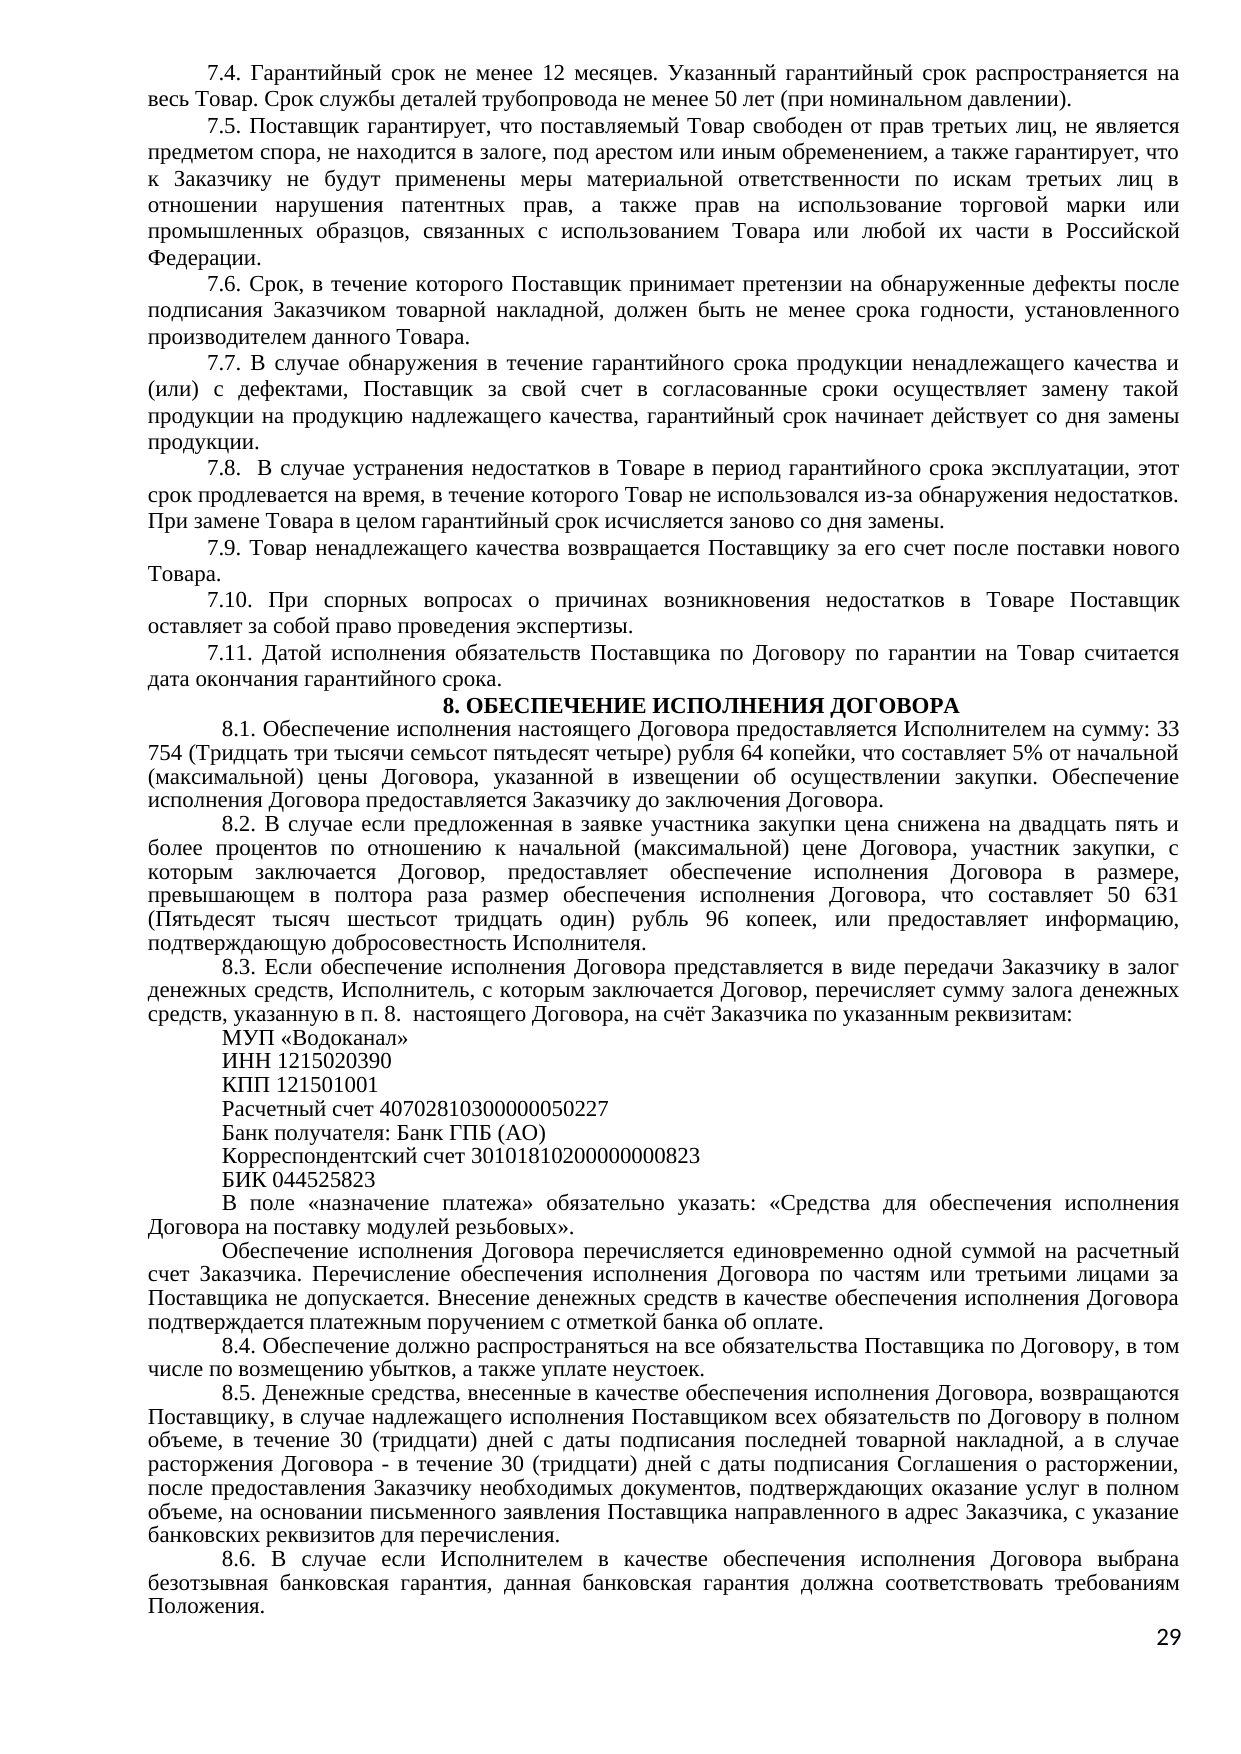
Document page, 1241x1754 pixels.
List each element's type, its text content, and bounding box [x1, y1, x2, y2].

text 8.2. В случае если предложенная в заявке участника закупки цена снижена на двадцать пять и более процентов по отношению к начальной (максимальной) цене Договора, участник закупки, с которым заключается Договор, предоставляет обеспечение исполнения Договора в размере, превышающем в полтора раза размер обеспечения исполнения Договора, что составляет 50 631 (Пятьдесят тысяч шестьсот тридцать один) рубль 96 копеек, или предоставляет информацию, подтверждающую добросовестность Исполнителя. [148, 813, 1181, 955]
text 8.3. Если обеспечение исполнения Договора представляется в виде передачи Заказчику в залог денежных средств, Исполнитель, с которым заключается Договор, перечисляет сумму залога денежных средств, указанную в п. 8. настоящего Договора, на счёт Заказчика по указанным реквизитам: [148, 955, 1181, 1026]
text 8.1. Обеспечение исполнения настоящего Договора предоставляется Исполнителем на сумму: 33 754 (Тридцать три тысячи семьсот пятьдесят четыре) рубля 64 копейки, что составляет 5% от начальной (максимальной) цены Договора, указанной в извещении об осуществлении закупки. Обеспечение исполнения Договора предоставляется Заказчику до заключения Договора. [148, 718, 1181, 813]
text 8.5. Денежные средства, внесенные в качестве обеспечения исполнения Договора, возвращаются Поставщику, в случае надлежащего исполнения Поставщиком всех обязательств по Договору в полном объеме, в течение 30 (тридцати) дней с даты подписания последней товарной накладной, а в случае расторжения Договора - в течение 30 (тридцати) дней с даты подписания Соглашения о расторжении, после предоставления Заказчику необходимых документов, подтверждающих оказание услуг в полном объеме, на основании письменного заявления Поставщика направленного в адрес Заказчика, с указание банковских реквизитов для перечисления. [148, 1382, 1181, 1548]
text 7.4. Гарантийный срок не менее 12 месяцев. Указанный гарантийный срок распространяется на весь Товар. Срок службы деталей трубопровода не менее 50 лет (при номинальном давлении). [148, 59, 1181, 112]
text ИНН 1215020390 [148, 1050, 1181, 1074]
text Корреспондентский счет 30101810200000000823 [148, 1145, 1181, 1168]
text 7.9. Товар ненадлежащего качества возвращается Поставщику за его счет после поставки нового Товара. [148, 533, 1181, 586]
text 8. ОБЕСПЕЧЕНИЕ ИСПОЛНЕНИЯ ДОГОВОРА [148, 692, 1181, 718]
text МУП «Водоканал» [148, 1026, 1181, 1050]
text 8.6. В случае если Исполнителем в качестве обеспечения исполнения Договора выбрана безотзывная банковская гарантия, данная банковская гарантия должна соответствовать требованиям Положения. [148, 1548, 1181, 1619]
text 7.5. Поставщик гарантирует, что поставляемый Товар свободен от прав третьих лиц, не является предметом спора, не находится в залоге, под арестом или иным обременением, а также гарантирует, что к Заказчику не будут применены меры материальной ответственности по искам третьих лиц в отношении нарушения патентных прав, а также прав на использование торговой марки или промышленных образцов, связанных с использованием Товара или любой их части в Российской Федерации. [148, 112, 1181, 270]
text КПП 121501001 [148, 1074, 1181, 1097]
text 7.11. Датой исполнения обязательств Поставщика по Договору по гарантии на Товар считается дата окончания гарантийного срока. [148, 639, 1181, 692]
text 7.6. Срок, в течение которого Поставщик принимает претензии на обнаруженные дефекты после подписания Заказчиком товарной накладной, должен быть не менее срока годности, установленного производителем данного Товара. [148, 270, 1181, 349]
text 7.8. В случае устранения недостатков в Товаре в период гарантийного срока эксплуатации, этот срок продлевается на время, в течение которого Товар не использовался из-за обнаружения недостатков. При замене Товара в целом гарантийный срок исчисляется заново со дня замены. [148, 454, 1181, 533]
text 7.7. В случае обнаружения в течение гарантийного срока продукции ненадлежащего качества и (или) с дефектами, Поставщик за свой счет в согласованные сроки осуществляет замену такой продукции на продукцию надлежащего качества, гарантийный срок начинает действует со дня замены продукции. [148, 349, 1181, 454]
text Банк получателя: Банк ГПБ (АО) [148, 1121, 1181, 1145]
text Расчетный счет 40702810300000050227 [148, 1097, 1181, 1121]
text В поле «назначение платежа» обязательно указать: «Средства для обеспечения исполнения Договора на поставку модулей резьбовых». [148, 1192, 1181, 1239]
text БИК 044525823 [148, 1168, 1181, 1192]
text 7.10. При спорных вопросах о причинах возникновения недостатков в Товаре Поставщик оставляет за собой право проведения экспертизы. [148, 586, 1181, 639]
text 8.4. Обеспечение должно распространяться на все обязательства Поставщика по Договору, в том числе по возмещению убытков, а также уплате неустоек. [148, 1334, 1181, 1382]
text Обеспечение исполнения Договора перечисляется единовременно одной суммой на расчетный счет Заказчика. Перечисление обеспечения исполнения Договора по частям или третьими лицами за Поставщика не допускается. Внесение денежных средств в качестве обеспечения исполнения Договора подтверждается платежным поручением с отметкой банка об оплате. [148, 1239, 1181, 1334]
